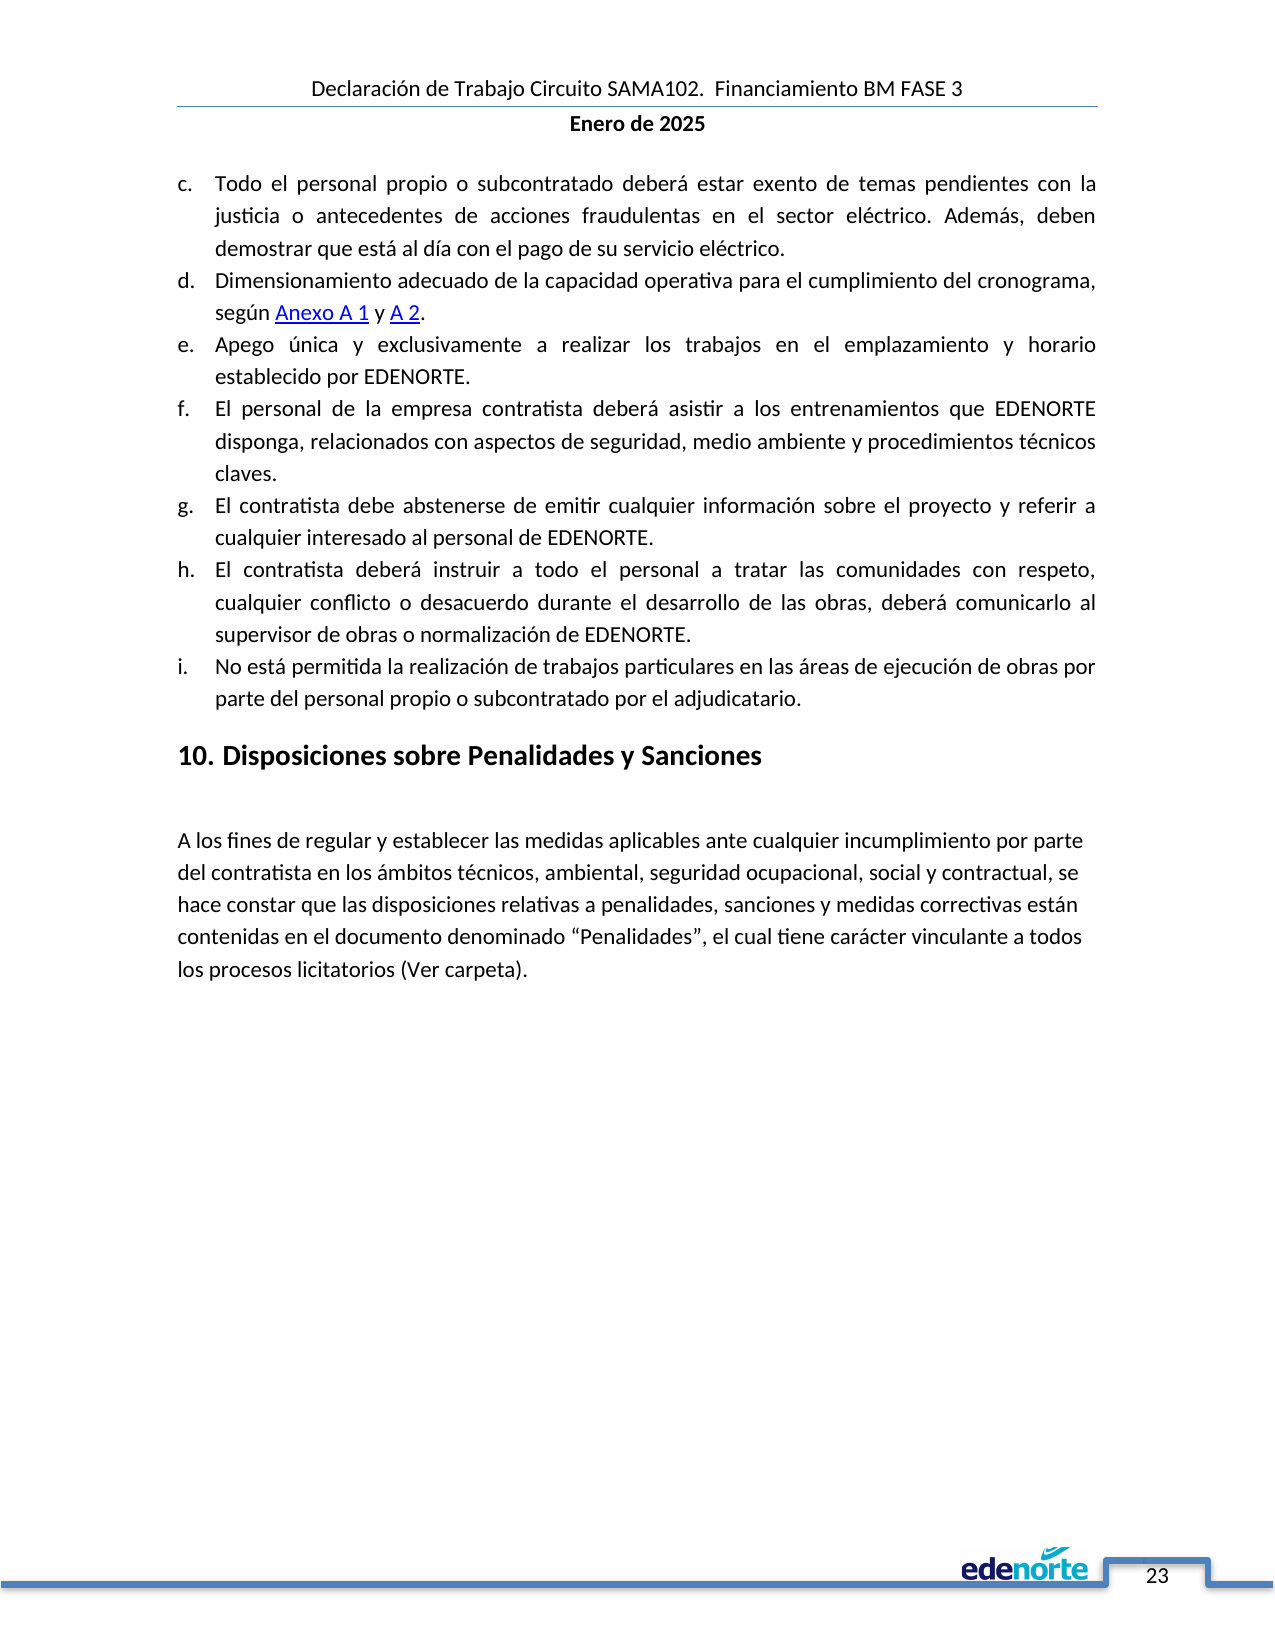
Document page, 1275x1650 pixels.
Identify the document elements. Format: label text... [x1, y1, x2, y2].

subtitle Disposiciones sobre Penalidades y Sanciones [177, 737, 1098, 773]
list El contratista deberá instruir a todo el personal a tratar las comunidades con respeto, cualquier conflicto o desacuerdo durante el desarrollo de las obras, deberá comunicarlo al supervisor de obras o normalización de EDENORTE. [177, 556, 1098, 648]
list Dimensionamiento adecuado de la capacidad operativa para el cumplimiento del cronograma, según Anexo A 1 y A 2. [177, 266, 1098, 326]
picture [961, 1547, 1088, 1580]
list El contratista debe abstenerse de emitir cualquier información sobre el proyecto y referir a cualquier interesado al personal de EDENORTE. [177, 491, 1098, 551]
list Todo el personal propio o subcontratado deberá estar exento de temas pendientes con la justicia o antecedentes de acciones fraudulentas en el sector eléctrico. Además, deben demostrar que está al día con el pago de su servicio eléctrico. [177, 169, 1098, 262]
list No está permitida la realización de trabajos particulares en las áreas de ejecución de obras por parte del personal propio o subcontratado por el adjudicatario. [177, 652, 1098, 712]
text A los fines de regular y establecer las medidas aplicables ante cualquier incumplimiento por parte del contratista en los ámbitos técnicos, ambiental, seguridad ocupacional, social y contractual, se hace constar que las disposiciones relativas a penalidades, sanciones y medidas correctivas están contenidas en el documento denominado “Penalidades”, el cual tiene carácter vinculante a todos los procesos licitatorios (Ver carpeta). [177, 826, 1098, 983]
list Apego única y exclusivamente a realizar los trabajos en el emplazamiento y horario establecido por EDENORTE. [177, 330, 1098, 390]
list El personal de la empresa contratista deberá asistir a los entrenamientos que EDENORTE disponga, relacionados con aspectos de seguridad, medio ambiente y procedimientos técnicos claves. [177, 394, 1098, 487]
